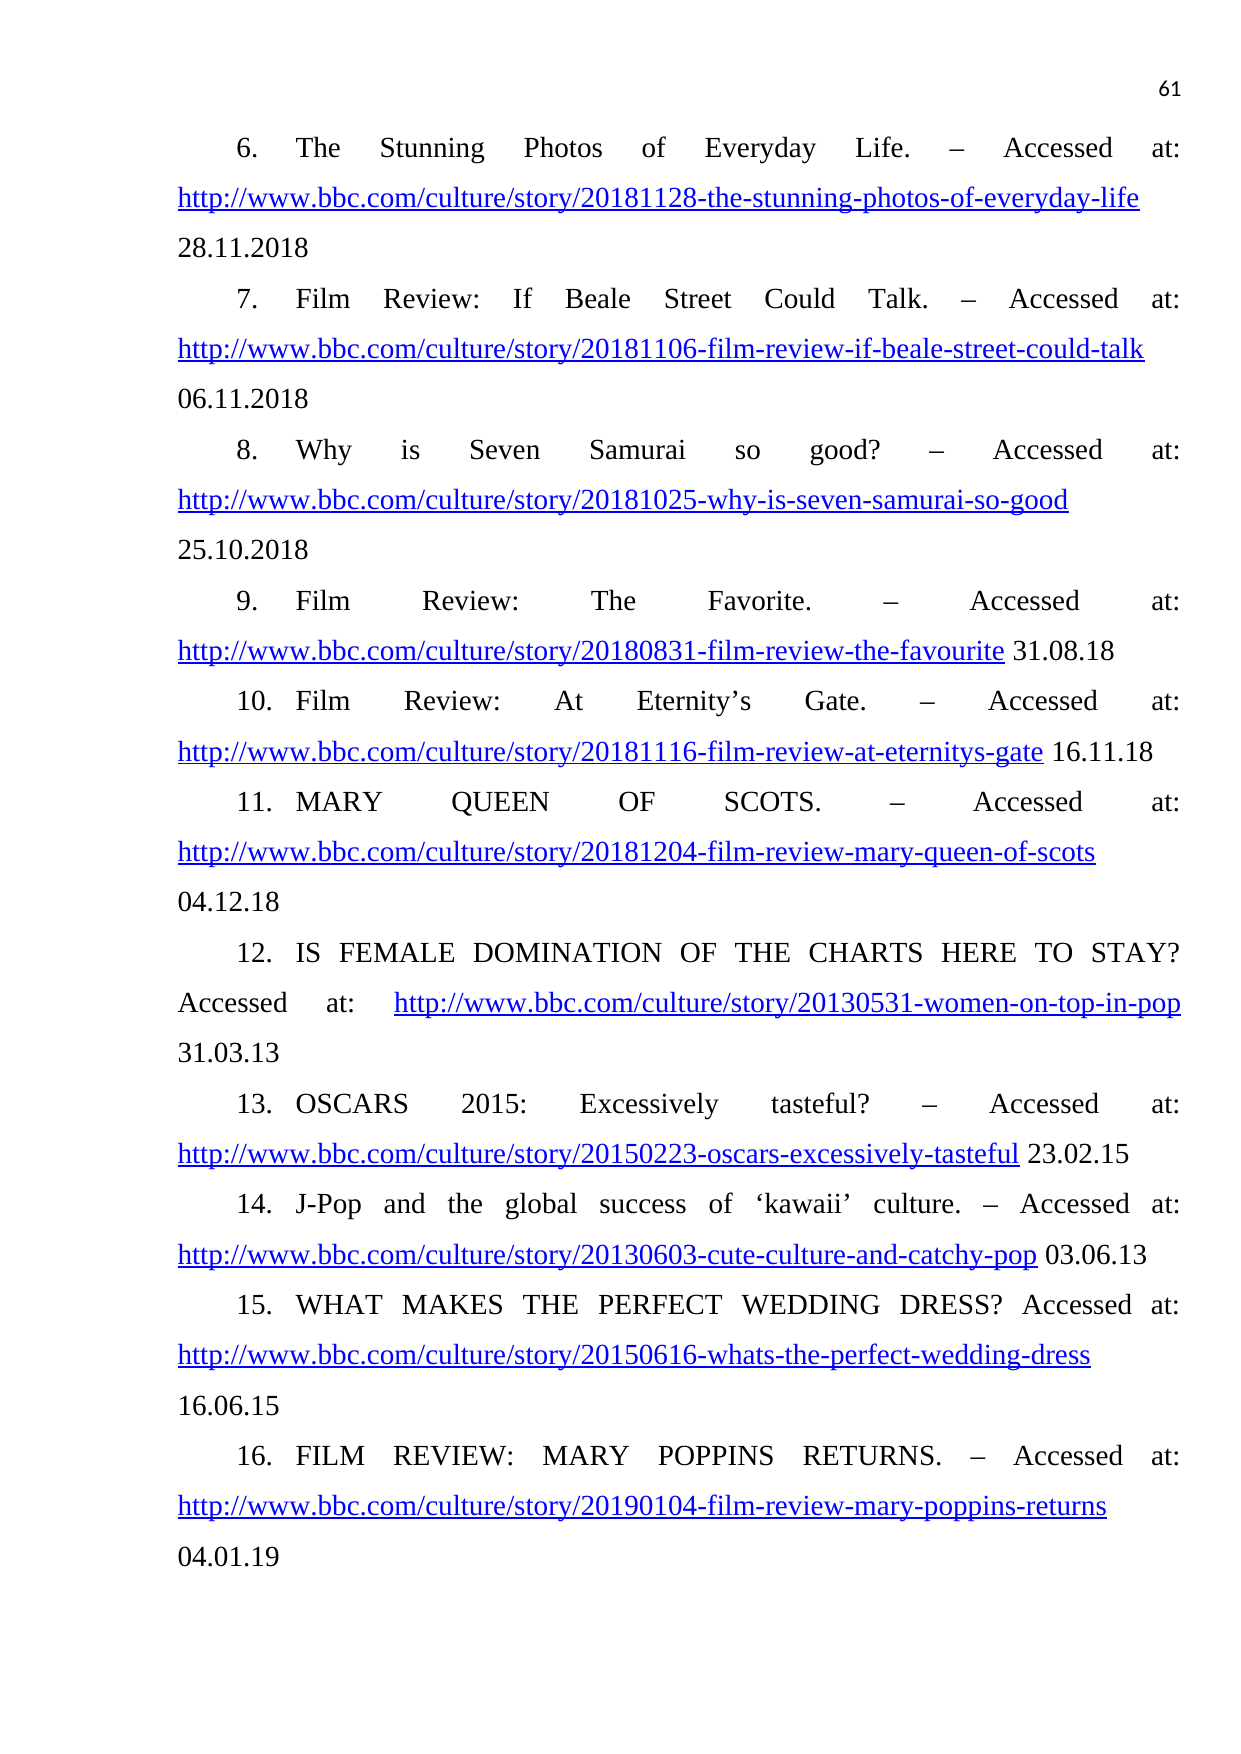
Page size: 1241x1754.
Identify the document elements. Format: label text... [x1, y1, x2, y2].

list J-Pop and the global success of ‘kawaii’ culture. – Accessed at: http://www.bbc.com/culture/story/20130603-cute-culture-and-catchy-pop 03.06.13 [177, 1186, 1181, 1270]
list MARY QUEEN OF SCOTS. – Accessed at: http://www.bbc.com/culture/story/20181204-film-review-mary-queen-of-scots 04.12.18 [177, 784, 1181, 918]
list IS FEMALE DOMINATION OF THE CHARTS HERE TO STAY? Accessed at: http://www.bbc.com/culture/story/20130531-women-on-top-in-pop 31.03.13 [177, 935, 1181, 1069]
list Film Review: If Beale Street Could Talk. – Accessed at: http://www.bbc.com/culture/story/20181106-film-review-if-beale-street-could-talk 06.11.2018 [177, 281, 1181, 415]
list Why is Seven Samurai so good? – Accessed at: http://www.bbc.com/culture/story/20181025-why-is-seven-samurai-so-good 25.10.2018 [177, 432, 1181, 566]
list OSCARS 2015: Excessively tasteful? – Accessed at: http://www.bbc.com/culture/story/20150223-oscars-excessively-tasteful 23.02.15 [177, 1086, 1181, 1170]
list WHAT MAKES THE PERFECT WEDDING DRESS? Accessed at: http://www.bbc.com/culture/story/20150616-whats-the-perfect-wedding-dress 16.06.15 [177, 1287, 1181, 1421]
list FILM REVIEW: MARY POPPINS RETURNS. – Accessed at: http://www.bbc.com/culture/story/20190104-film-review-mary-poppins-returns 04.01.19 [177, 1438, 1181, 1572]
list Film Review: The Favorite. – Accessed at: http://www.bbc.com/culture/story/20180831-film-review-the-favourite 31.08.18 [177, 583, 1181, 667]
list Film Review: At Eternity’s Gate. – Accessed at: http://www.bbc.com/culture/story/20181116-film-review-at-eternitys-gate 16.11.18 [177, 683, 1181, 767]
list The Stunning Photos of Everyday Life. – Accessed at: http://www.bbc.com/culture/story/20181128-the-stunning-photos-of-everyday-life 28.11.2018 [177, 130, 1181, 264]
